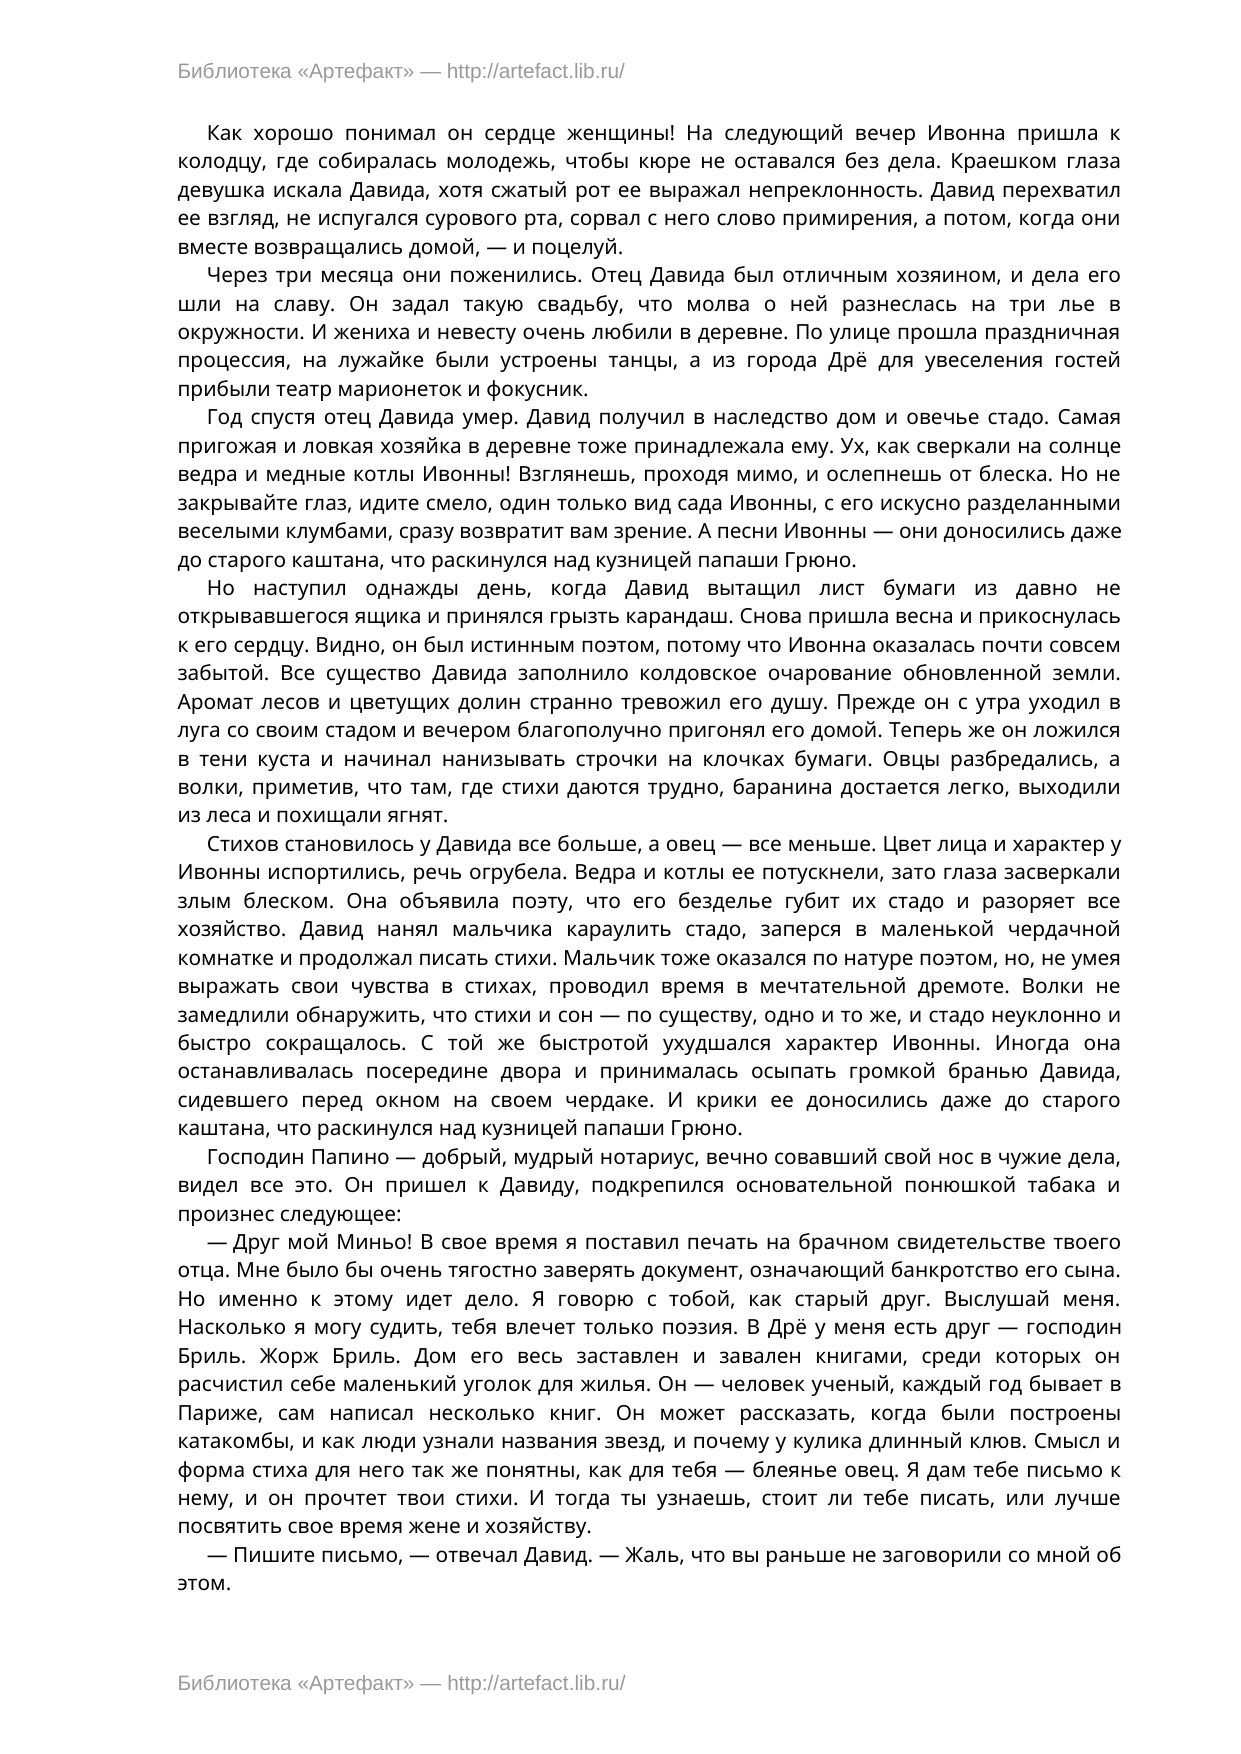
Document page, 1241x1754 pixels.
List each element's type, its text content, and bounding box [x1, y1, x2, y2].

text Стихов становилось у Давида все больше, а овец — все меньше. Цвет лица и характер у Ивонны испортились, речь огрубела. Ведра и котлы ее потускнели, зато глаза засверкали злым блеском. Она объявила поэту, что его безделье губит их стадо и разоряет все хозяйство. Давид нанял мальчика караулить стадо, заперся в маленькой чердачной комнатке и продолжал писать стихи. Мальчик тоже оказался по натуре поэтом, но, не умея выражать свои чувства в стихах, проводил время в мечтательной дремоте. Волки не замедлили обнаружить, что стихи и сон — по существу, одно и то же, и стадо неуклонно и быстро сокращалось. С той же быстротой ухудшался характер Ивонны. Иногда она останавливалась посередине двора и принималась осыпать громкой бранью Давида, сидевшего перед окном на своем чердаке. И крики ее доносились даже до старого каштана, что раскинулся над кузницей папаши Грюно. [177, 829, 1122, 1142]
text Год спустя отец Давида умер. Давид получил в наследство дом и овечье стадо. Самая пригожая и ловкая хозяйка в деревне тоже принадлежала ему. Ух, как сверкали на солнце ведра и медные котлы Ивонны! Взглянешь, проходя мимо, и ослепнешь от блеска. Но не закрывайте глаз, идите смело, один только вид сада Ивонны, с его искусно разделанными веселыми клумбами, сразу возвратит вам зрение. А песни Ивонны — они доносились даже до старого каштана, что раскинулся над кузницей папаши Грюно. [177, 402, 1122, 573]
text — Друг мой Миньо! В свое время я поставил печать на брачном свидетельстве твоего отца. Мне было бы очень тягостно заверять документ, означающий банкротство его сына. Но именно к этому идет дело. Я говорю с тобой, как старый друг. Выслушай меня. Насколько я могу судить, тебя влечет только поэзия. В Дрё у меня есть друг — господин Бриль. Жорж Бриль. Дом его весь заставлен и завален книгами, среди которых он расчистил себе маленький уголок для жилья. Он — человек ученый, каждый год бывает в Париже, сам написал несколько книг. Он может рассказать, когда были построены катакомбы, и как люди узнали названия звезд, и почему у кулика длинный клюв. Смысл и форма стиха для него так же понятны, как для тебя — блеянье овец. Я дам тебе письмо к нему, и он прочтет твои стихи. И тогда ты узнаешь, стоит ли тебе писать, или лучше посвятить свое время жене и хозяйству. [177, 1227, 1122, 1540]
text Но наступил однажды день, когда Давид вытащил лист бумаги из давно не открывавшегося ящика и принялся грызть карандаш. Снова пришла весна и прикоснулась к его сердцу. Видно, он был истинным поэтом, потому что Ивонна оказалась почти совсем забытой. Все существо Давида заполнило колдовское очарование обновленной земли. Аромат лесов и цветущих долин странно тревожил его душу. Прежде он с утра уходил в луга со своим стадом и вечером благополучно пригонял его домой. Теперь же он ложился в тени куста и начинал нанизывать строчки на клочках бумаги. Овцы разбредались, а волки, приметив, что там, где стихи даются трудно, баранина достается легко, выходили из леса и похищали ягнят. [177, 573, 1122, 829]
text — Пишите письмо, — отвечал Давид. — Жаль, что вы раньше не заговорили со мной об этом. [177, 1540, 1122, 1597]
text Через три месяца они поженились. Отец Давида был отличным хозяином, и дела его шли на славу. Он задал такую свадьбу, что молва о ней разнеслась на три лье в окружности. И жениха и невесту очень любили в деревне. По улице прошла праздничная процессия, на лужайке были устроены танцы, а из города Дрё для увеселения гостей прибыли театр марионеток и фокусник. [177, 260, 1122, 402]
text Господин Папино — добрый, мудрый нотариус, вечно совавший свой нос в чужие дела, видел все это. Он пришел к Давиду, подкрепился основательной понюшкой табака и произнес следующее: [177, 1142, 1122, 1227]
text Как хорошо понимал он сердце женщины! На следующий вечер Ивонна пришла к колодцу, где собиралась молодежь, чтобы кюре не оставался без дела. Краешком глаза девушка искала Давида, хотя сжатый рот ее выражал непреклонность. Давид перехватил ее взгляд, не испугался сурового рта, сорвал с него слово примирения, а потом, когда они вместе возвращались домой, — и поцелуй. [177, 118, 1122, 260]
